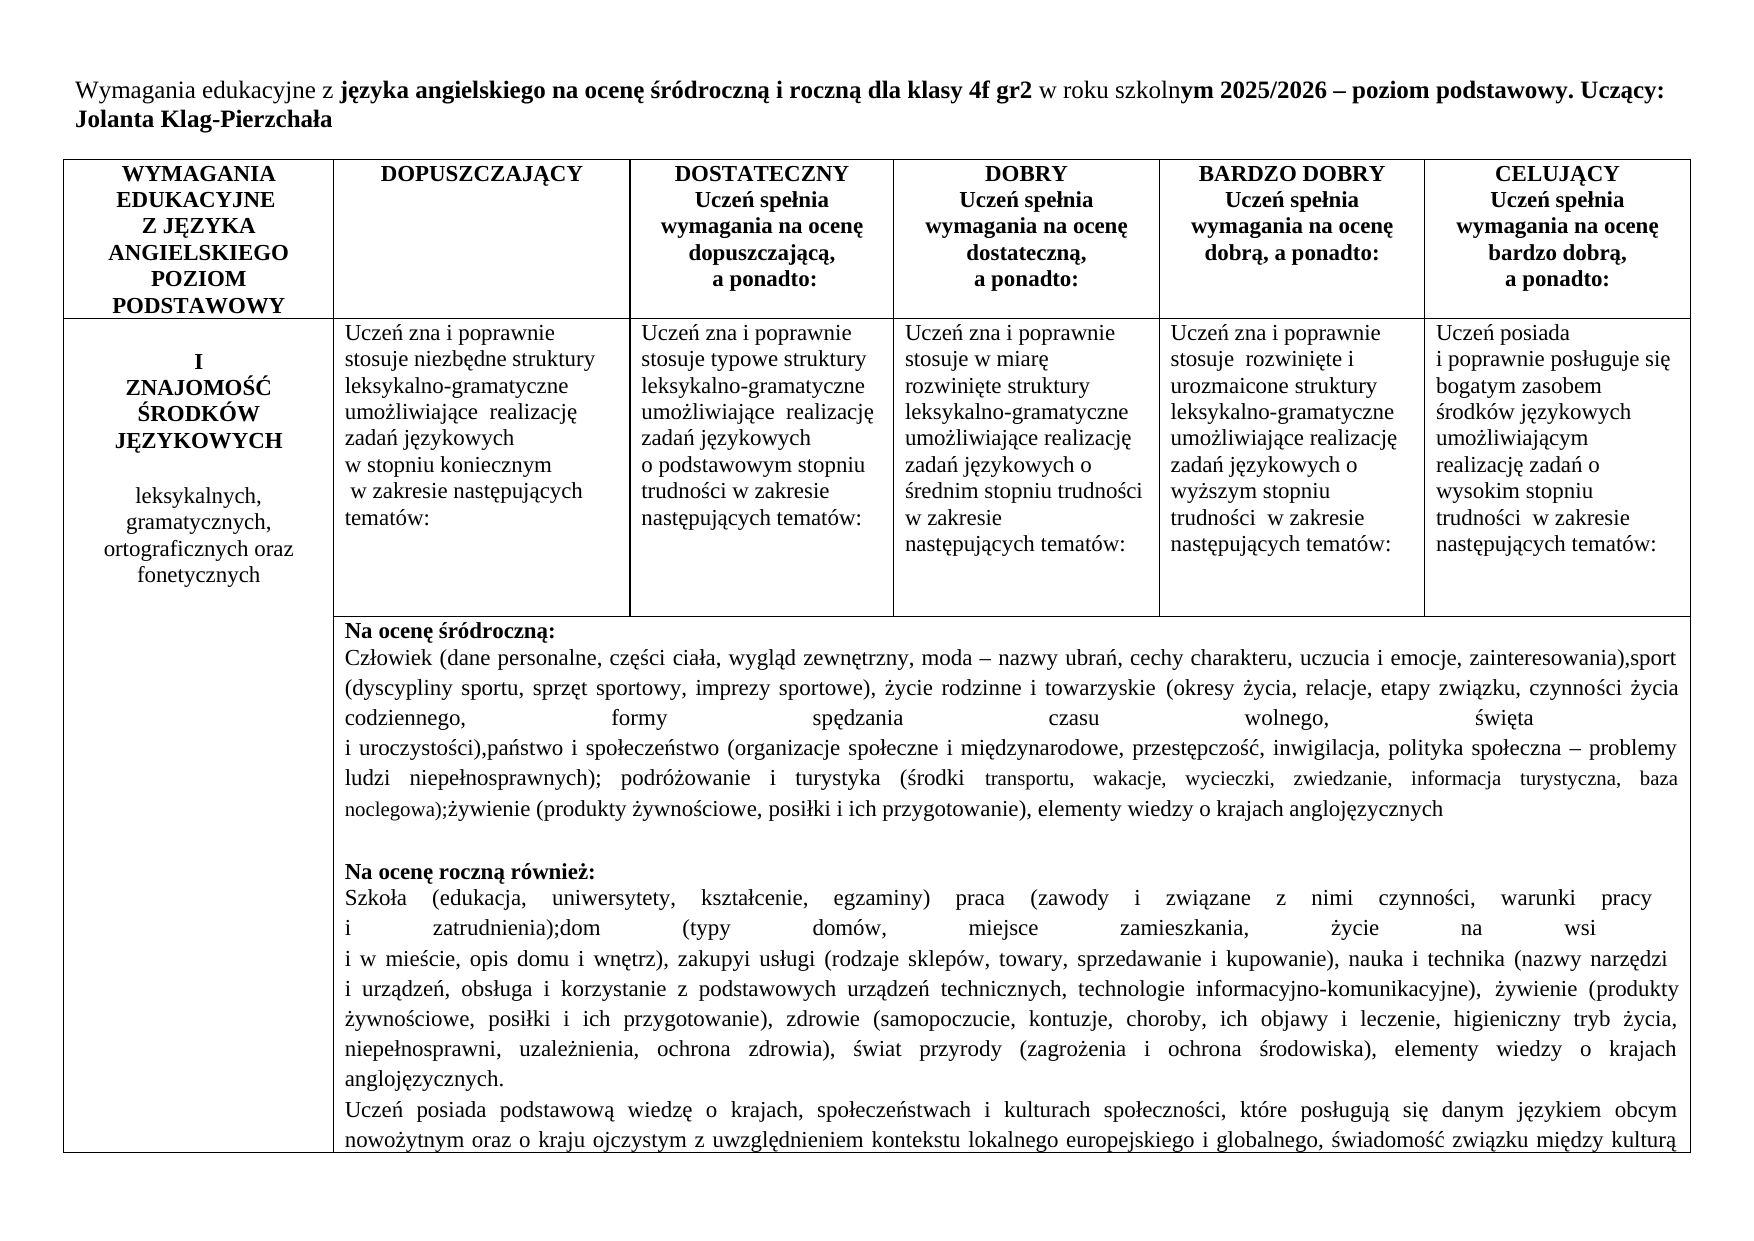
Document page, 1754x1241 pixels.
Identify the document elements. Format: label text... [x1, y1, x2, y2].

table_header DOBRY Uczeń spełnia wymagania na ocenę dostateczną, a ponadto: [894, 160, 1159, 318]
table_cell I ZNAJOMOŚĆ ŚRODKÓW JĘZYKOWYCH leksykalnych, gramatycznych, ortograficznych oraz fonetycznych [64, 319, 333, 616]
table_cell Uczeń zna i poprawnie stosuje w miarę rozwinięte struktury leksykalno-gramatyczne umożliwiające realizację zadań językowych o średnim stopniu trudności w zakresie następujących tematów: [894, 319, 1159, 616]
table_cell [64, 616, 333, 1152]
table_header DOPUSZCZAJĄCY [334, 160, 629, 318]
table_cell Uczeń posiada i poprawnie posługuje się bogatym zasobem środków językowych umożliwiającym realizację zadań o wysokim stopniu trudności w zakresie następujących tematów: [1425, 319, 1690, 616]
table_cell Uczeń zna i poprawnie stosuje niezbędne struktury leksykalno-gramatyczne umożliwiające realizację zadań językowych w stopniu koniecznym w zakresie następujących tematów: [334, 319, 629, 616]
table_header WYMAGANIA EDUKACYJNE Z JĘZYKA ANGIELSKIEGO POZIOM PODSTAWOWY [64, 160, 333, 318]
table_header BARDZO DOBRY Uczeń spełnia wymagania na ocenę dobrą, a ponadto: [1160, 160, 1424, 318]
table_header DOSTATECZNY Uczeń spełnia wymagania na ocenę dopuszczającą, a ponadto: [631, 160, 893, 318]
table_header CELUJĄCY Uczeń spełnia wymagania na ocenę bardzo dobrą, a ponadto: [1425, 160, 1690, 318]
table_cell Uczeń zna i poprawnie stosuje rozwinięte i urozmaicone struktury leksykalno-gramatyczne umożliwiające realizację zadań językowych o wyższym stopniu trudności w zakresie następujących tematów: [1160, 319, 1424, 616]
table_cell Uczeń zna i poprawnie stosuje typowe struktury leksykalno-gramatyczne umożliwiające realizację zadań językowych o podstawowym stopniu trudności w zakresie następujących tematów: [631, 319, 893, 616]
text Wymagania edukacyjne z języka angielskiego na ocenę śródroczną i roczną dla klasy 4f gr2 w roku szkolnym 2025/2026 – poziom podstawowy. Uczący: Jolanta Klag-Pierzchała [75, 75, 1679, 132]
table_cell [334, 617, 1690, 1152]
